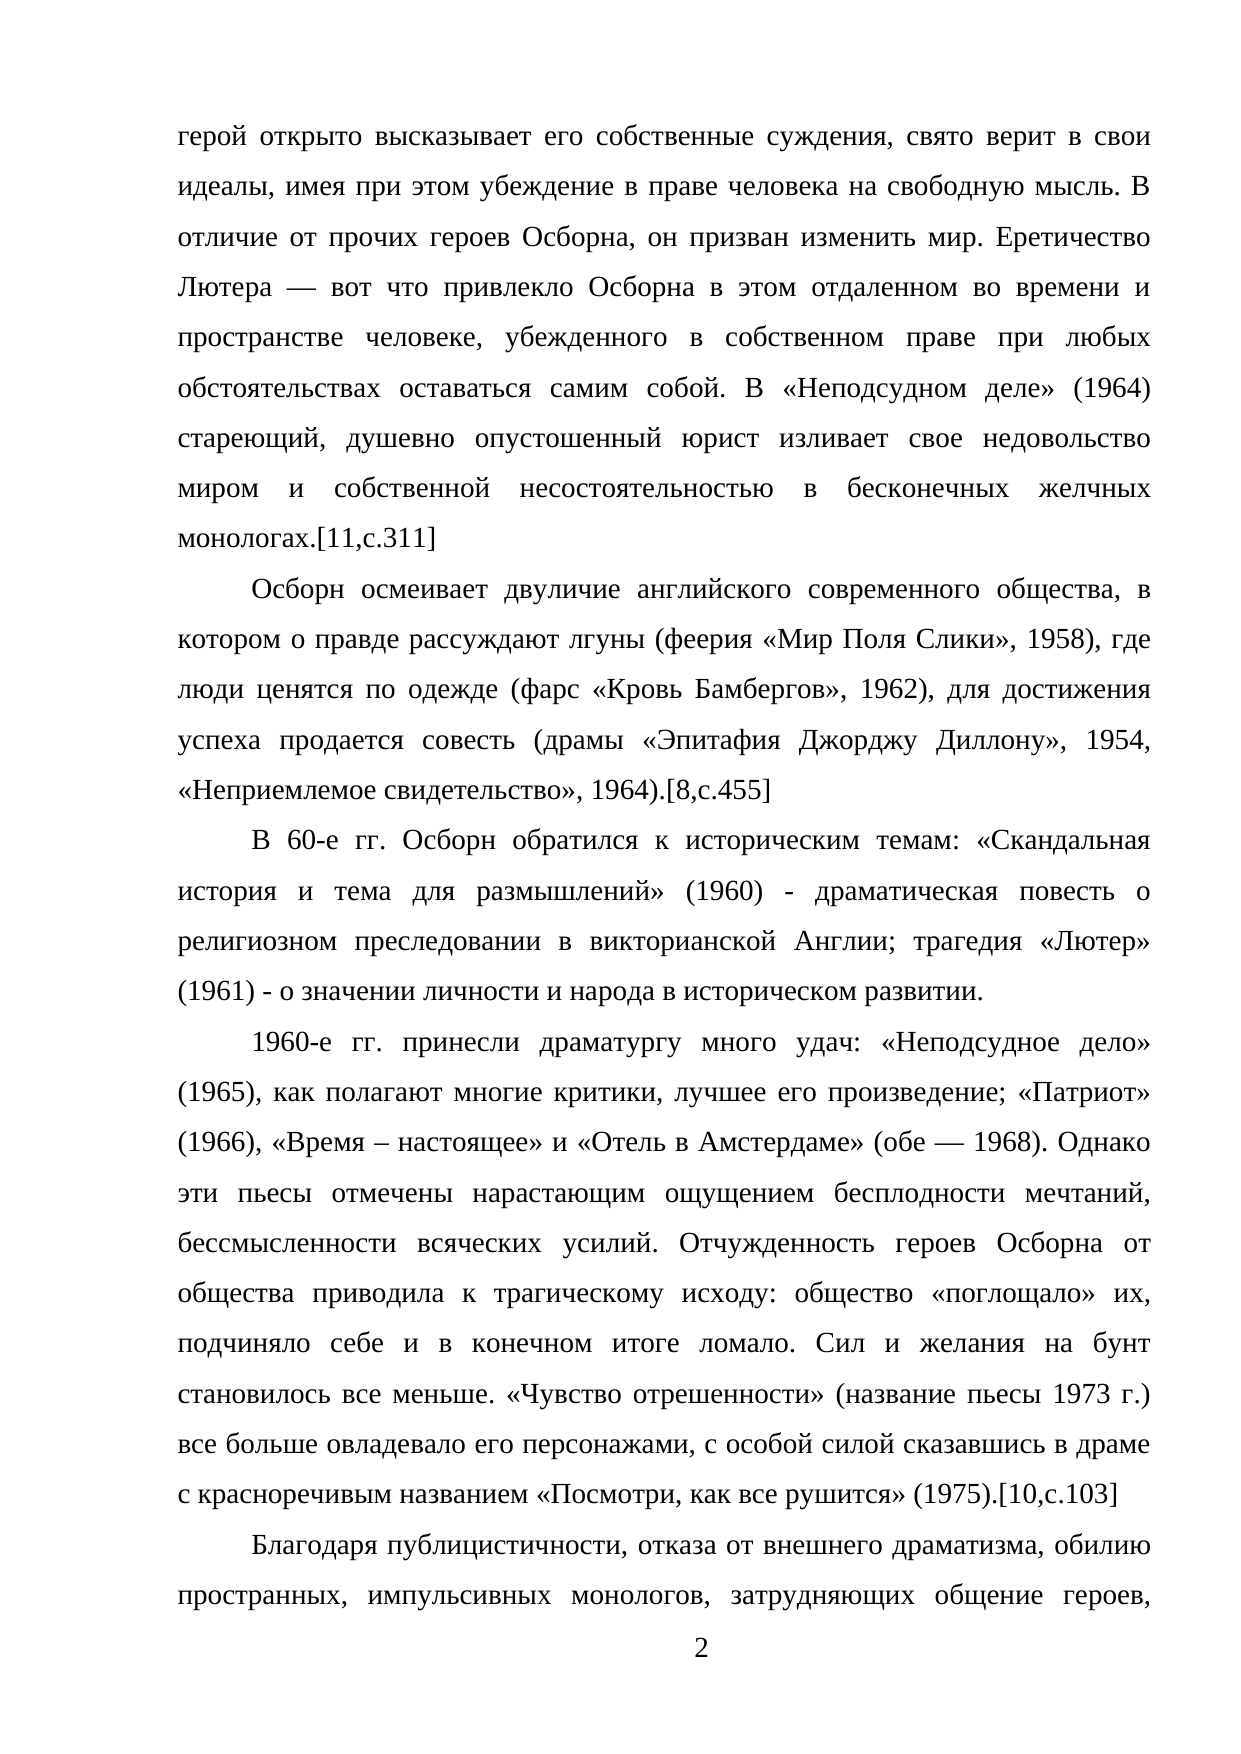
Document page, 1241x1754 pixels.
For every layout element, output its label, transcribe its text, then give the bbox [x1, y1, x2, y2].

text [177, 1527, 1152, 1611]
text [177, 118, 1152, 554]
text Осборн осмеивает двуличие английского современного общества, в котором о правде рассуждают лгуны (феерия «Мир Поля Слики», 1958), где люди ценятся по одежде (фарс «Кровь Бамбергов», 1962), для достижения успеха продается совесть (драмы «Эпитафия Джорджу Диллону», 1954, «Неприемлемое свидетельство», 1964).[8,с.455] [177, 571, 1152, 806]
text В 60-е гг. Осборн обратился к историческим темам: «Скандальная история и тема для размышлений» (1960) - драматическая повесть о религиозном преследовании в викторианской Англии; трагедия «Лютер» (1961) - о значении личности и народа в историческом развитии. [177, 822, 1152, 1007]
text 1960-е гг. принесли драматургу много удач: «Неподсудное дело» (1965), как полагают многие критики, лучшее его произведение; «Патриот» (1966), «Время – настоящее» и «Отель в Амстердаме» (обе — 1968). Однако эти пьесы отмечены нарастающим ощущением бесплодности мечтаний, бессмысленности всяческих усилий. Отчужденность героев Осборна от общества приводила к трагическому исходу: общество «поглощало» их, подчиняло себе и в конечном итоге ломало. Сил и желания на бунт становилось все меньше. «Чувство отрешенности» (название пьесы 1973 г.) все больше овладевало его персонажами, с особой силой сказавшись в драме с красноречивым названием «Посмотри, как все рушится» (1975).[10,с.103] [177, 1024, 1152, 1510]
